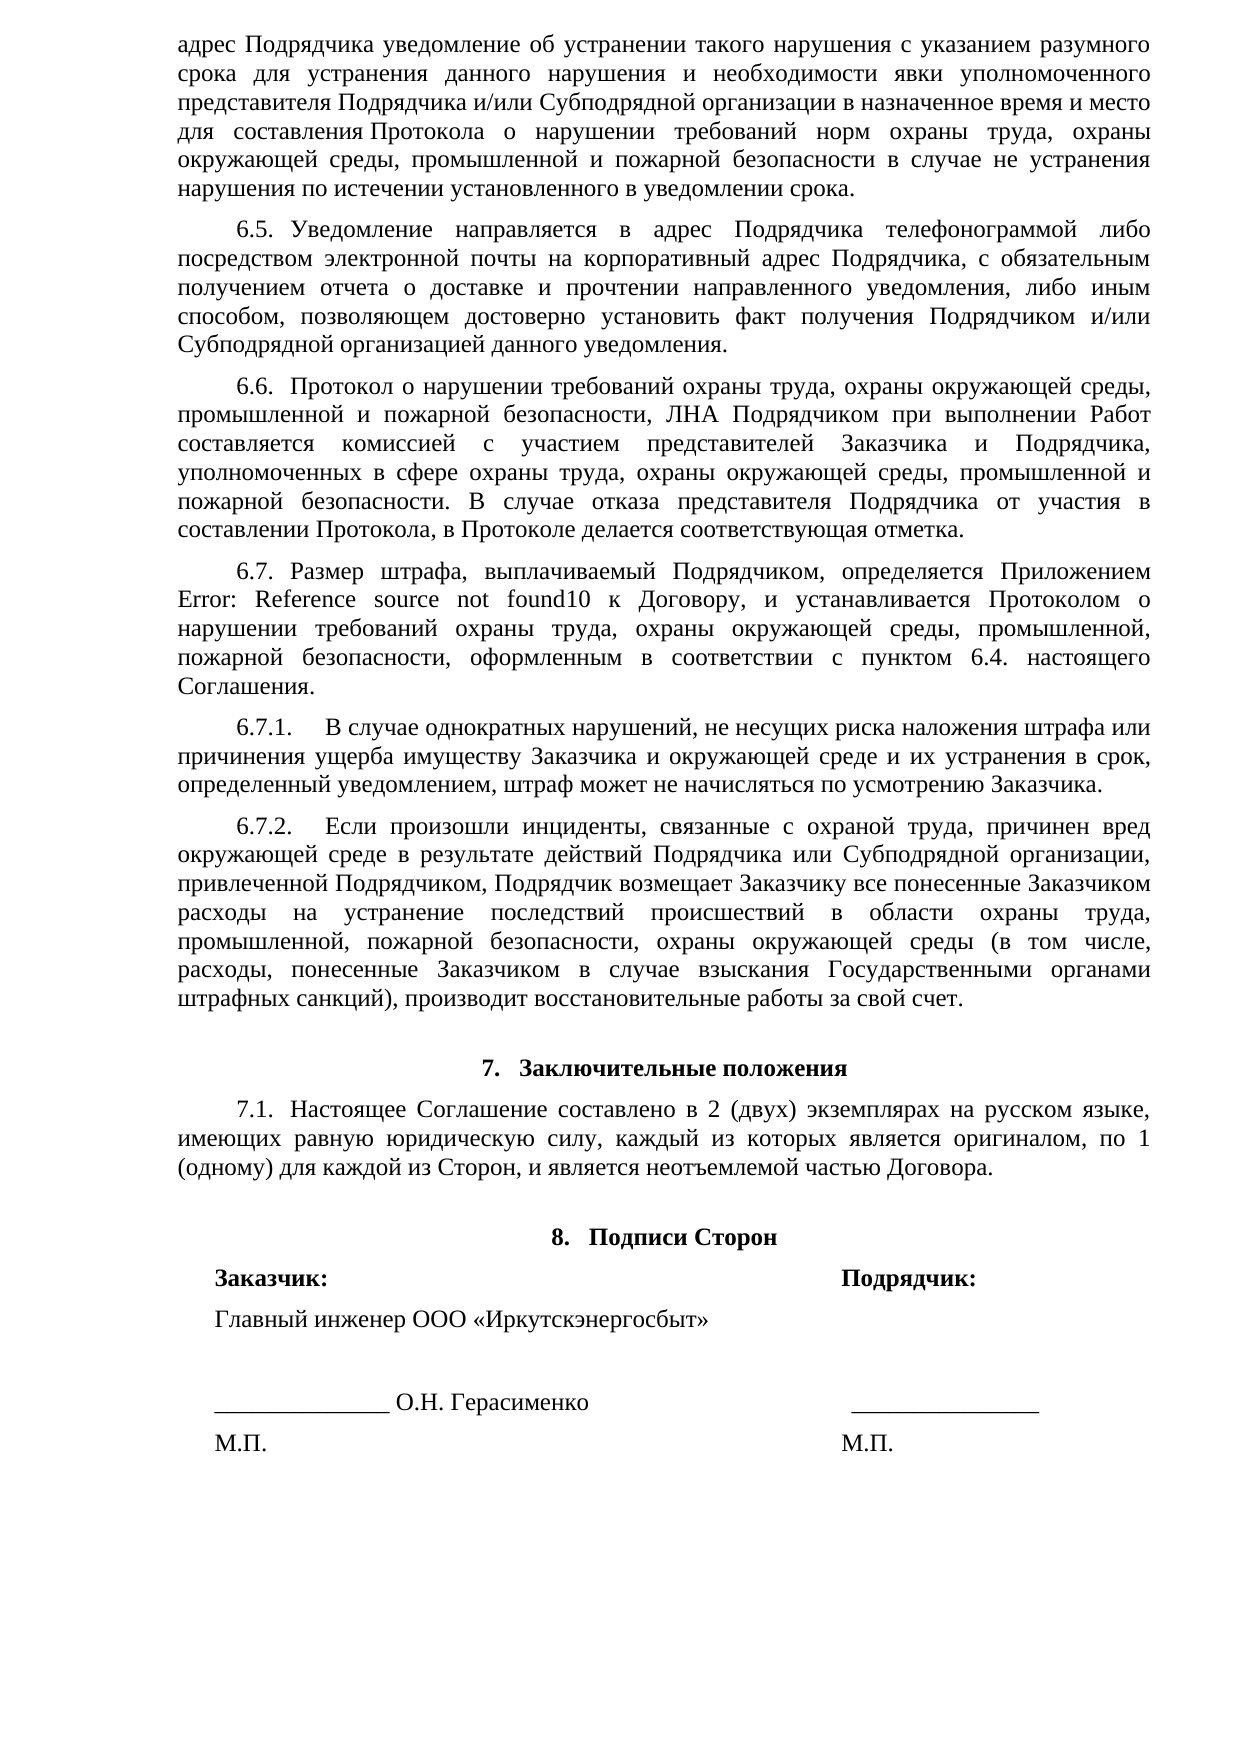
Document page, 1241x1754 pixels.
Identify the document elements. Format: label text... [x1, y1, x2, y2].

list Заключительные положения [177, 1053, 1152, 1082]
list Подписи Сторон [177, 1222, 1152, 1251]
list Если произошли инциденты, связанные с охраной труда, причинен вред окружающей среде в результате действий Подрядчика или Субподрядной организации, привлеченной Подрядчиком, Подрядчик возмещает Заказчику все понесенные Заказчиком расходы на устранение последствий происшествий в области охраны труда, промышленной, пожарной безопасности, охраны окружающей среды (в том числе, расходы, понесенные Заказчиком в случае взыскания Государственными органами штрафных санкций), производит восстановительные работы за свой счет. [177, 811, 1152, 1012]
text Заказчик: Подрядчик: [214, 1263, 1152, 1292]
text Главный инженер ООО «Иркутскэнергосбыт» [214, 1304, 1152, 1333]
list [177, 29, 1152, 202]
list Настоящее Соглашение составлено в 2 (двух) экземплярах на русском языке, имеющих равную юридическую силу, каждый из которых является оригиналом, по 1 (одному) для каждой из Сторон, и является неотъемлемой частью Договора. [177, 1094, 1152, 1181]
list Уведомление направляется в адрес Подрядчика телефонограммой либо посредством электронной почты на корпоративный адрес Подрядчика, с обязательным получением отчета о доставке и прочтении направленного уведомления, либо иным способом, позволяющем достоверно установить факт получения Подрядчиком и/или Субподрядной организацией данного уведомления. [177, 214, 1152, 358]
list В случае однократных нарушений, не несущих риска наложения штрафа или причинения ущерба имуществу Заказчика и окружающей среде и их устранения в срок, определенный уведомлением, штраф может не начисляться по усмотрению Заказчика. [177, 712, 1152, 798]
text ______________ О.Н. Герасименко _______________ [214, 1387, 1152, 1416]
text М.П. М.П. [214, 1428, 1152, 1457]
list Протокол о нарушении требований охраны труда, охраны окружающей среды, промышленной и пожарной безопасности, ЛНА Подрядчиком при выполнении Работ составляется комиссией с участием представителей Заказчика и Подрядчика, уполномоченных в сфере охраны труда, охраны окружающей среды, промышленной и пожарной безопасности. В случае отказа представителя Подрядчика от участия в составлении Протокола, в Протоколе делается соответствующая отметка. [177, 371, 1152, 543]
